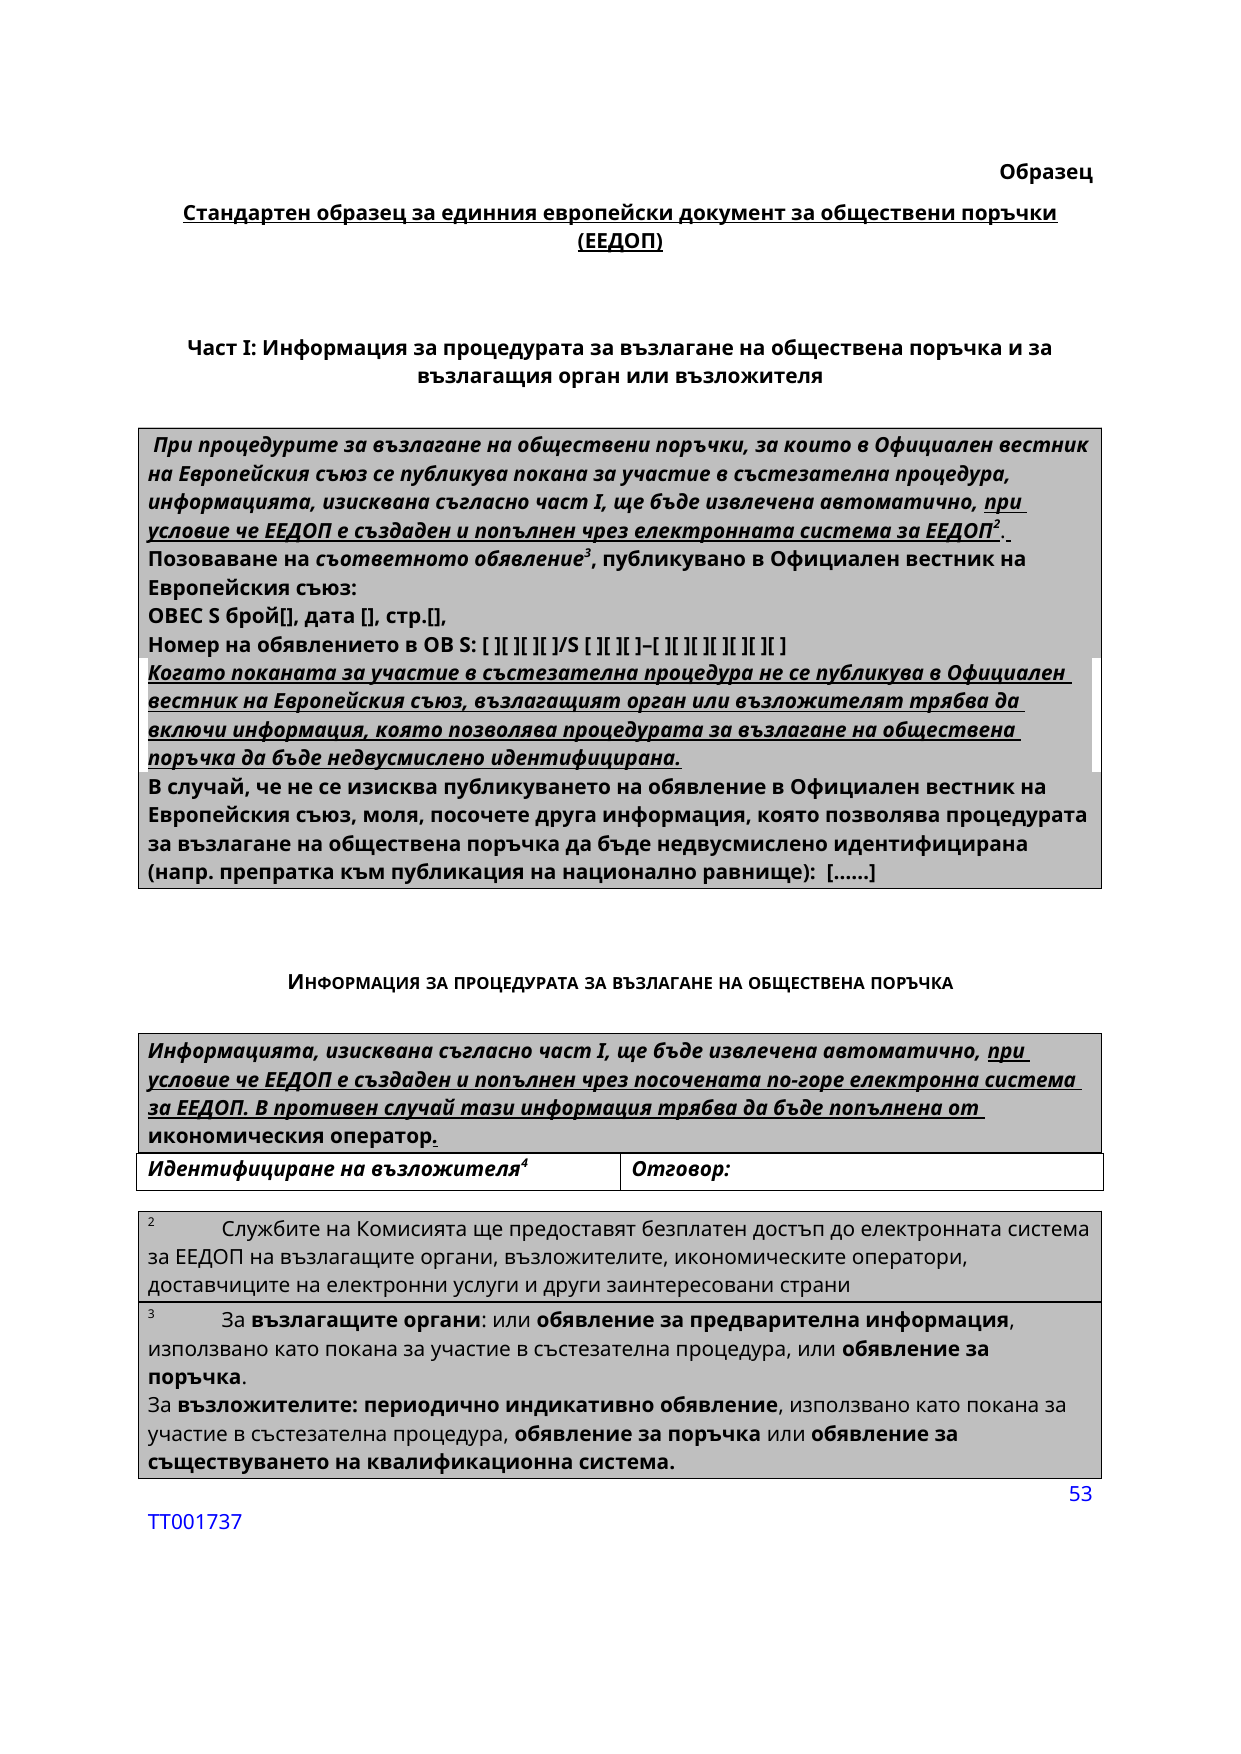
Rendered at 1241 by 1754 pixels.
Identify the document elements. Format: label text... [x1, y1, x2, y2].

text Когато поканата за участие в състезателна процедура не се публикува в Официален вестник на Европейския съюз, възлагащият орган или възложителят трябва да включи информация, която позволява процедурата за възлагане на обществена поръчка да бъде недвусмислено идентифицирана. [148, 658, 1092, 769]
text Стандартен образец за единния европейски документ за обществени поръчки (ЕЕДОП) [148, 198, 1092, 255]
text При процедурите за възлагане на обществени поръчки, за които в Официален вестник на Европейския съюз се публикува покана за участие в състезателна процедура, информацията, изисквана съгласно част I, ще бъде извлечена автоматично, при условие че ЕЕДОП е създаден и попълнен чрез електронната система за ЕЕДОП. Позоваване на съответното обявление, публикувано в Официален вестник на Европейския съюз: OВEС S брой[], дата [], стр.[], Номер на обявлението в ОВ S: [ ][ ][ ][ ]/S [ ][ ][ ]–[ ][ ][ ][ ][ ][ ][ ] [139, 429, 1101, 658]
text В случай, че не се изисква публикуването на обявление в Официален вестник на Европейския съюз, моля, посочете друга информация, която позволява процедурата за възлагане на обществена поръчка да бъде недвусмислено идентифицирана (напр. препратка към публикация на национално равнище): [……] [139, 769, 1101, 888]
text Образец [213, 157, 1092, 185]
text Информацията, изисквана съгласно част I, ще бъде извлечена автоматично, при условие че ЕЕДОП е създаден и попълнен чрез посочената по-горе електронна система за ЕЕДОП. В противен случай тази информация трябва да бъде попълнена от икономическия оператор. [139, 1034, 1101, 1152]
text Информация за процедурата за възлагане на обществена поръчка [148, 967, 1092, 996]
table_header Отговор: [621, 1154, 1103, 1189]
text Част І: Информация за процедурата за възлагане на обществена поръчка и за възлагащия орган или възложителя [148, 333, 1092, 390]
table_header Идентифициране на възложителя [137, 1154, 620, 1189]
